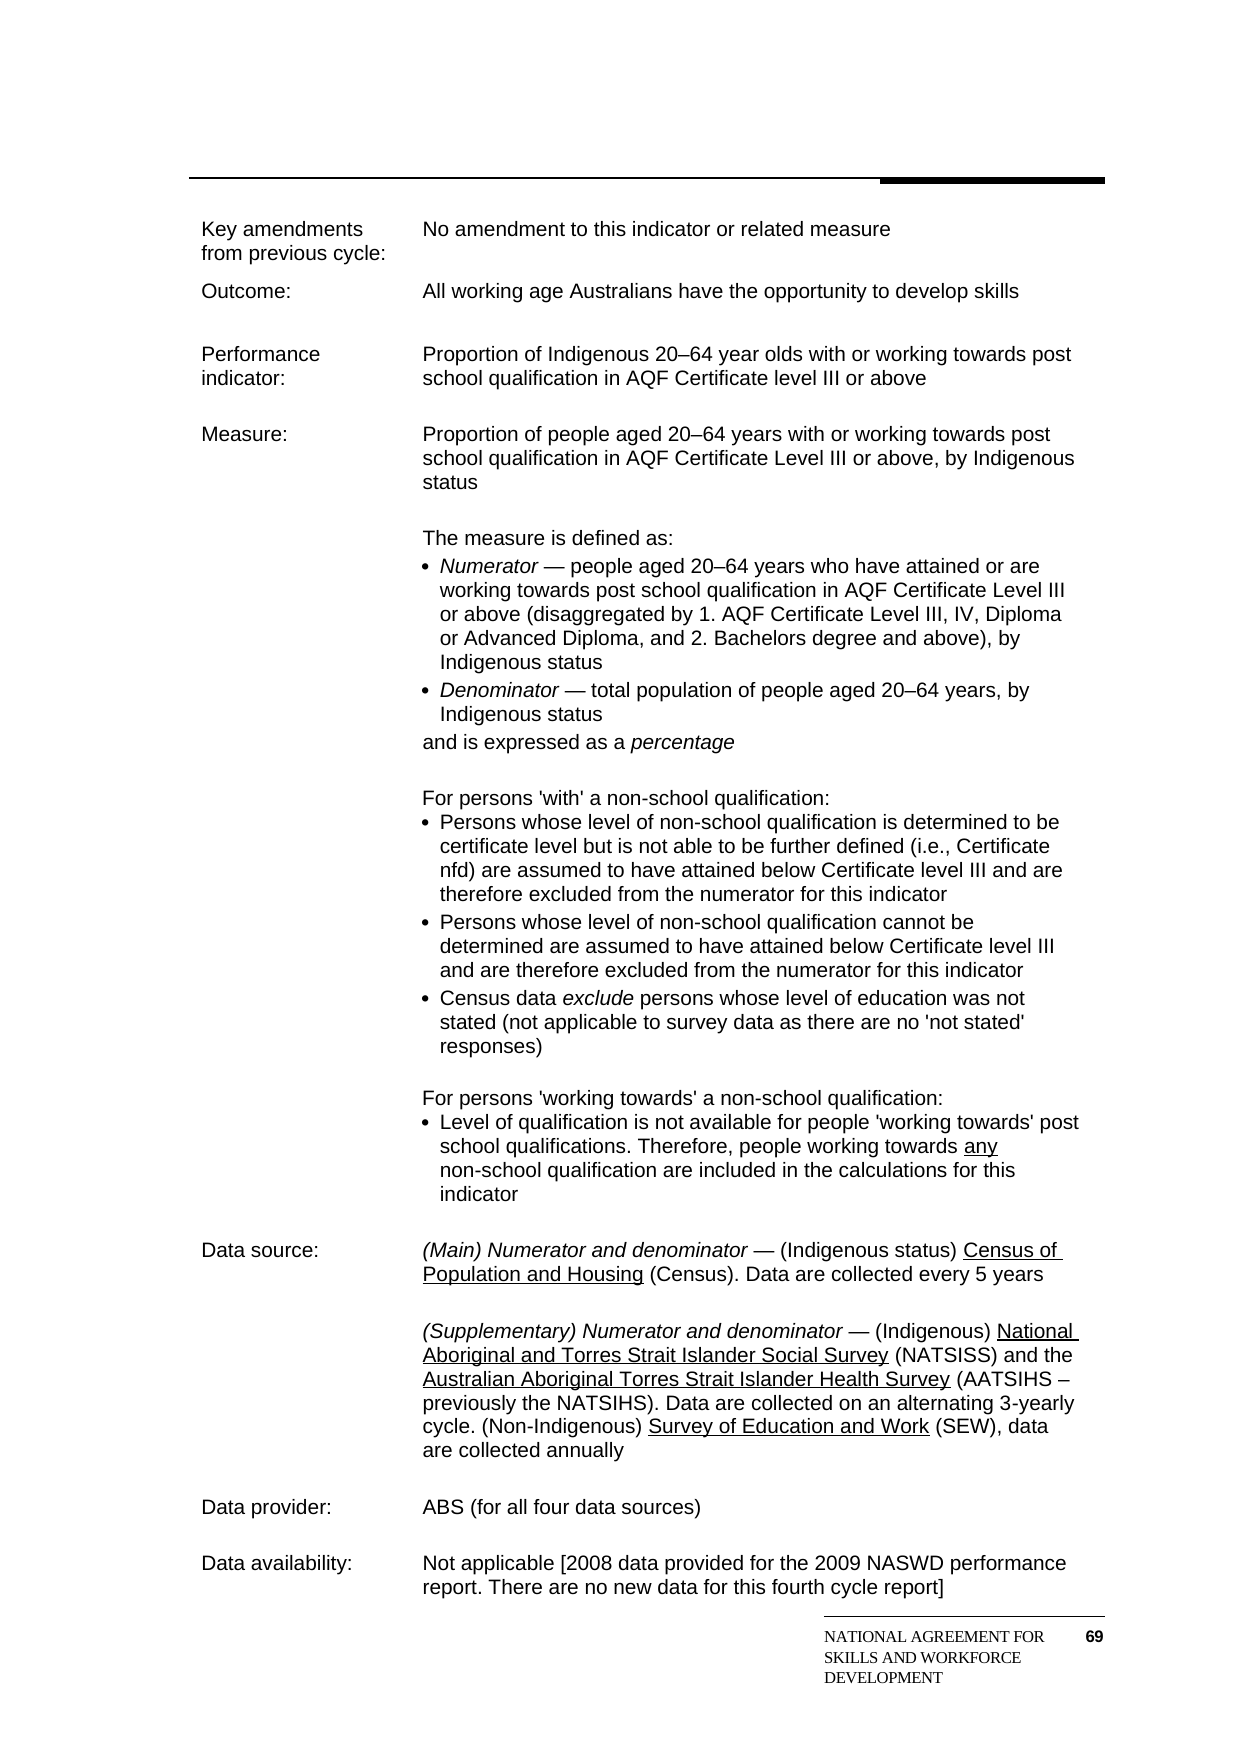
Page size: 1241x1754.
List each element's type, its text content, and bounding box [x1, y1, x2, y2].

table_header Key amendments from previous cycle: [189, 217, 411, 279]
table_cell (Main) Numerator and denominator — (Indigenous status) Census of Population and Housing (Census). Data are collected every 5 years (Supplementary) Numerator and denominator — (Indigenous) National Aboriginal and Torres Strait Islander Social Survey (NATSISS) and the Australian Aboriginal Torres Strait Islander Health Survey (AATSIHS – previously the NATSIHS). Data are collected on an alternating 3-yearly cycle. (Non-Indigenous) Survey of Education and Work (SEW), data are collected annually [411, 1238, 1104, 1494]
table_cell Outcome: [189, 279, 411, 341]
table_cell Data provider: [189, 1495, 411, 1551]
table_cell ABS (for all four data sources) [411, 1495, 1104, 1551]
table_header No amendment to this indicator or related measure [411, 217, 1104, 279]
table_cell Proportion of Indigenous 20–64 year olds with or working towards post school qualification in AQF Certificate level III or above [411, 341, 1104, 422]
table_cell All working age Australians have the opportunity to develop skills [411, 279, 1104, 341]
table_cell Not applicable [2008 data provided for the 2009 NASWD performance report. There are no new data for this fourth cycle report] [411, 1551, 1104, 1603]
table_cell Performance indicator: [189, 341, 411, 422]
table_cell Proportion of people aged 20–64 years with or working towards post school qualification in AQF Certificate Level III or above, by Indigenous status The measure is defined as: Numerator — people aged 20–64 years who have attained or are working towards post school qualification in AQF Certificate Level III or above (disaggregated by 1. AQF Certificate Level III, IV, Diploma or Advanced Diploma, and 2. Bachelors degree and above), by Indigenous status Denominator — total population of people aged 20–64 years, by Indigenous status and is expressed as a percentage For persons 'with' a non-school qualification: Persons whose level of non-school qualification is determined to be certificate level but is not able to be further defined (i.e., Certificate nfd) are assumed to have attained below Certificate level III and are therefore excluded from the numerator for this indicator Persons whose level of non-school qualification cannot be determined are assumed to have attained below Certificate level III and are therefore excluded from the numerator for this indicator Census data exclude persons whose level of education was not stated (not applicable to survey data as there are no 'not stated' responses) For persons 'working towards' a non-school qualification: Level of qualification is not available for people 'working towards' post school qualifications. Therefore, people working towards any non-school qualification are included in the calculations for this indicator [411, 422, 1104, 1238]
table_cell Measure: [189, 422, 411, 1238]
table_cell Data source: [189, 1238, 411, 1494]
table_cell Data availability: [189, 1551, 411, 1603]
